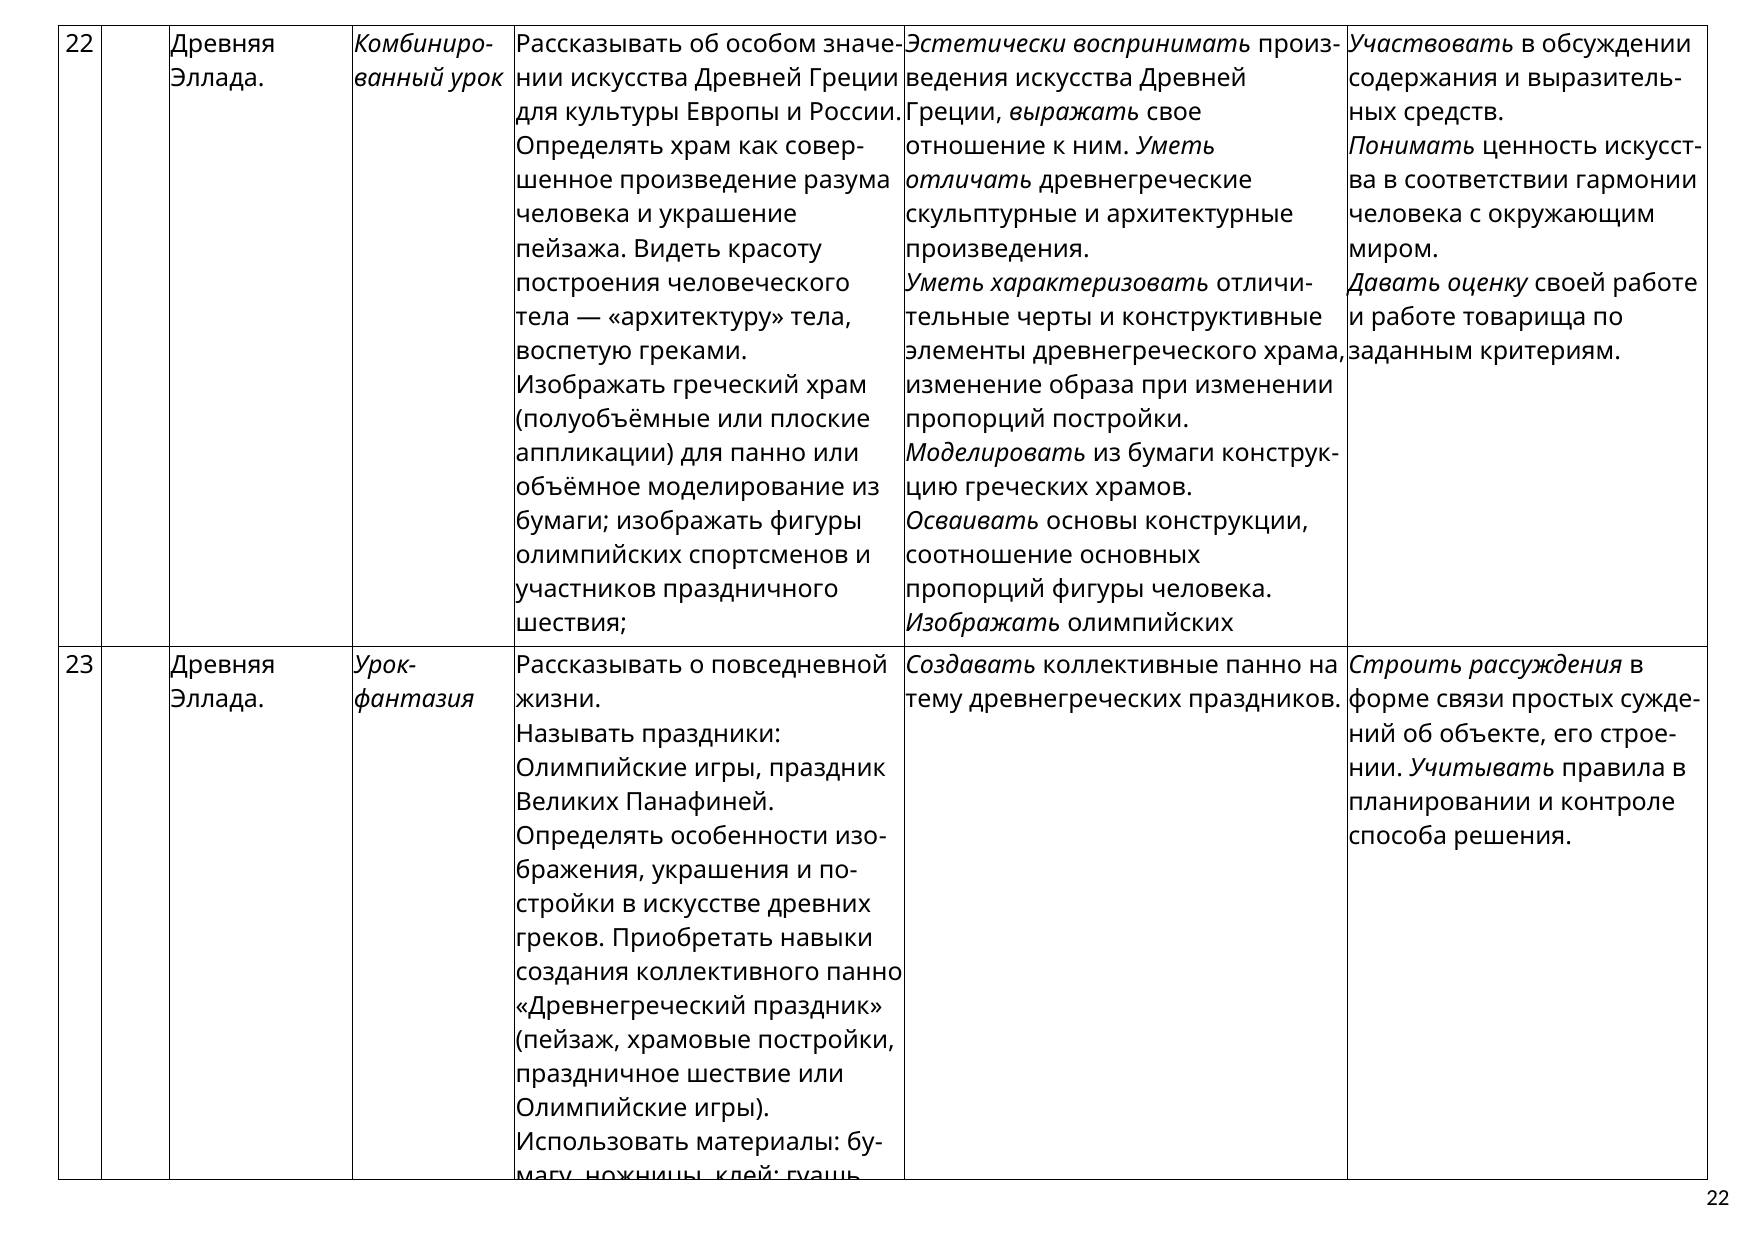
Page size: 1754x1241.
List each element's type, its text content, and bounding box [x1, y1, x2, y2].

table_cell 22 [59, 26, 101, 646]
table_cell [102, 26, 169, 646]
table_cell Древняя Эллада. [170, 26, 352, 646]
table_cell Строить рассуждения в форме связи простых суждений об объекте, его строении. Учитывать правила в планировании и контроле способа решения. [1348, 647, 1707, 1179]
table_cell Создавать коллективные панно на тему древнегреческих праздников. [905, 647, 1347, 1179]
table_cell Урок- фантазия [353, 647, 514, 1179]
table_cell Эстетически воспринимать произведения искусства Древней Греции, выражать свое отношение к ним. Уметь отличать древнегреческие скульптурные и архитектурные произведения. Уметь характеризовать отличительные черты и конструктивные элементы древнегреческого храма, изменение образа при изменении пропорций постройки. Моделировать из бумаги конструкцию греческих храмов. Осваивать основы конструкции, соотношение основных пропорций фигуры человека. Изображать олимпийских спортсменов (фигуры в движении) и участников праздничного шествия (фигуры в традиционных одеждах). [905, 26, 1347, 646]
table_cell Участвовать в обсуждении содержания и выразительных средств. Понимать ценность искусства в соответствии гармонии человека с окружающим миром. Давать оценку своей работе и работе товарища по заданным критериям. [1348, 26, 1707, 646]
table_cell Рассказывать о повседневной жизни. Называть праздники: Олимпийские игры, праздник Великих Панафиней. Определять особенности изображения, украшения и постройки в искусстве древних греков. Приобретать навыки создания коллективного панно «Древнегреческий праздник» (пейзаж, храмовые постройки, праздничное шествие или Олимпийские игры). Использовать материалы: бумагу, ножницы, клей; гуашь, кисти. [515, 647, 904, 1179]
table_cell 23 [59, 647, 101, 1179]
table_cell Комбинированный урок [353, 26, 514, 646]
table_cell [102, 647, 169, 1179]
table_cell Рассказывать об особом значении искусства Древней Греции для культуры Европы и России. Определять храм как совершенное произведение разума человека и украшение пейзажа. Видеть красоту построения человеческого тела — «архитектуру» тела, воспетую греками. Изображать греческий храм (полуобъёмные или плоские аппликации) для панно или объёмное моделирование из бумаги; изображать фигуры олимпийских спортсменов и участников праздничного шествия; Использовать материалы: бумагу, ножницы, клей; гуашь, кисти. [515, 26, 904, 646]
table_cell Древняя Эллада. [170, 647, 352, 1179]
